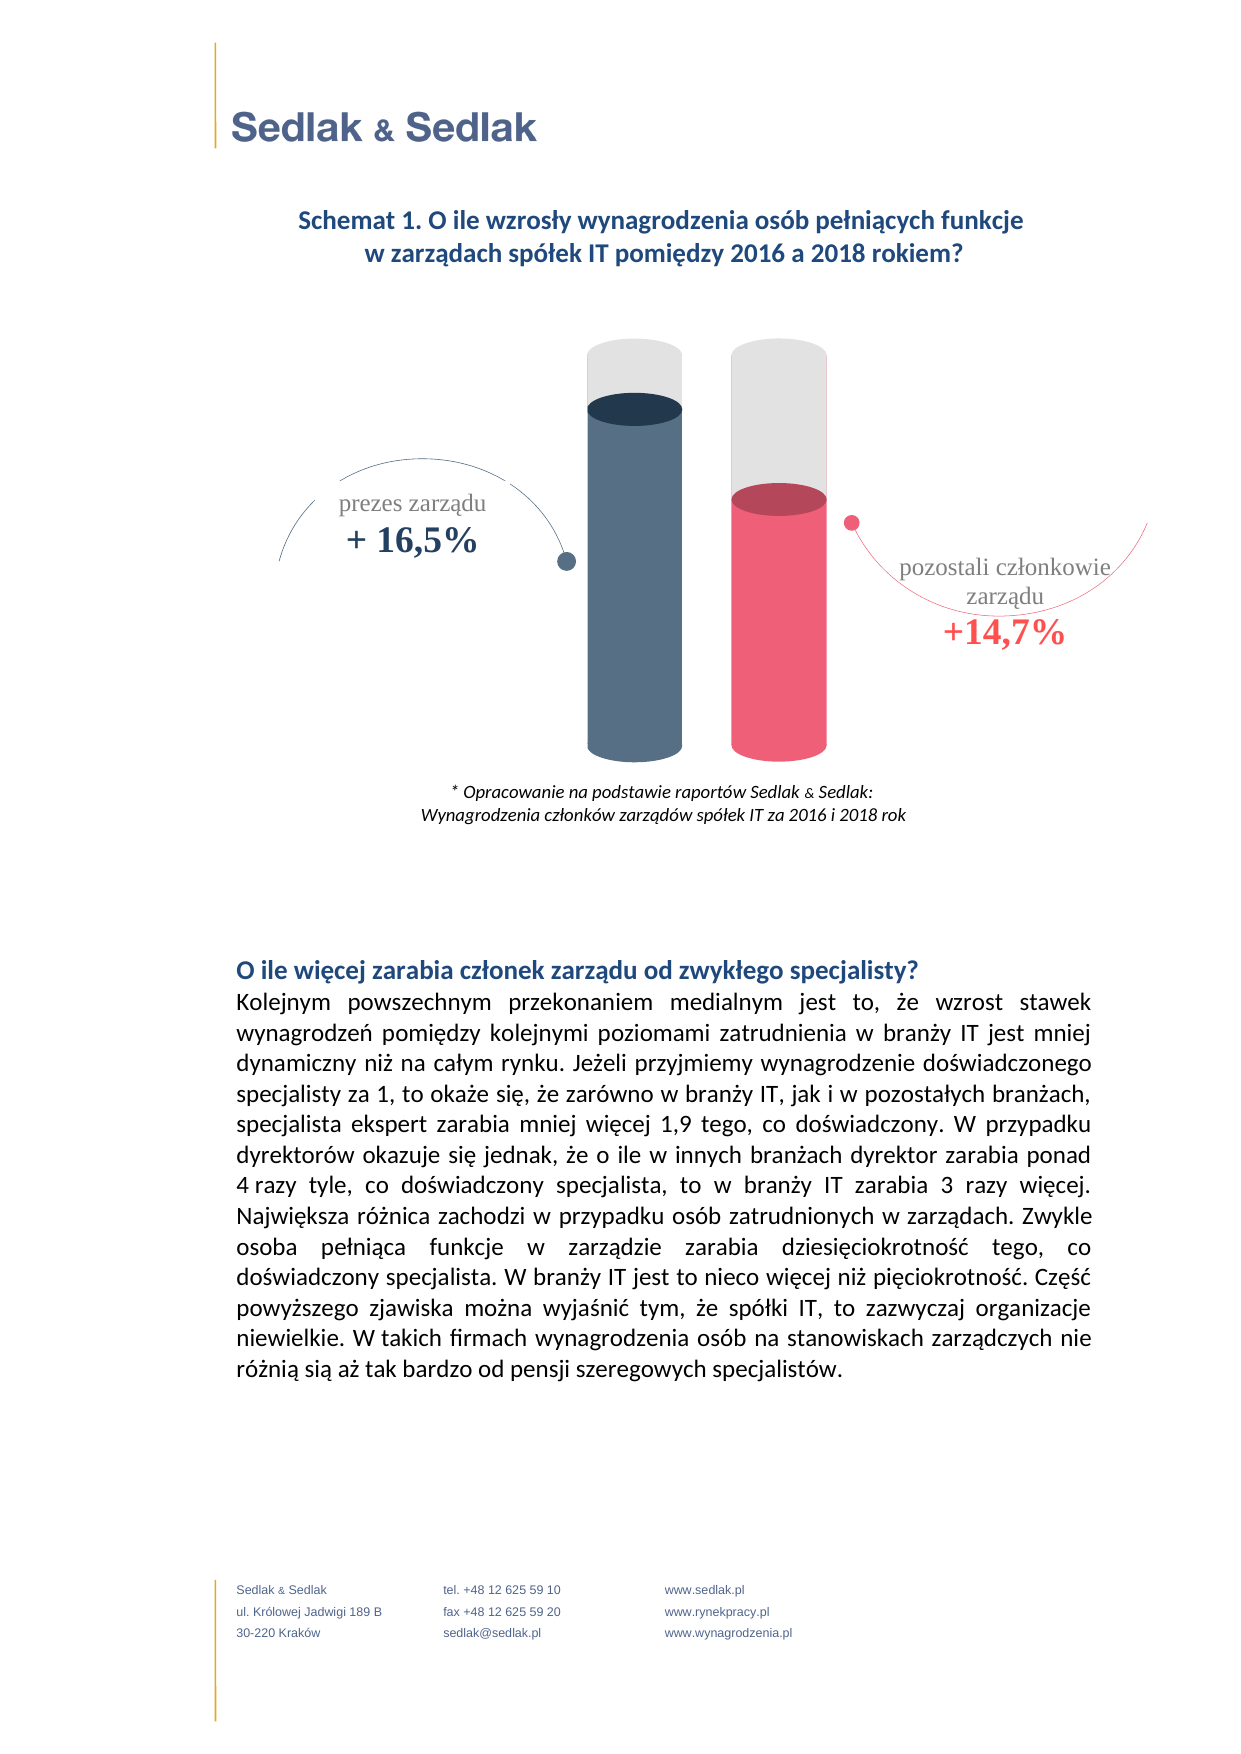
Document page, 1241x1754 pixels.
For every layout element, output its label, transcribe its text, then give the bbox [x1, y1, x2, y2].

text Kolejnym powszechnym przekonaniem medialnym jest to, że wzrost stawek wynagrodzeń pomiędzy kolejnymi poziomami zatrudnienia w branży IT jest mniej dynamiczny niż na całym rynku. Jeżeli przyjmiemy wynagrodzenie doświadczonego specjalisty za 1, to okaże się, że zarówno w branży IT, jak i w pozostałych branżach, specjalista ekspert zarabia mniej więcej 1,9 tego, co doświadczony. W przypadku dyrektorów okazuje się jednak, że o ile w innych branżach dyrektor zarabia ponad 4 razy tyle, co doświadczony specjalista, to w branży IT zarabia 3 razy więcej. Największa różnica zachodzi w przypadku osób zatrudnionych w zarządach. Zwykle osoba pełniąca funkcje w zarządzie zarabia dziesięciokrotność tego, co doświadczony specjalista. W branży IT jest to nieco więcej niż pięciokrotność. Część powyższego zjawiska można wyjaśnić tym, że spółki IT, to zazwyczaj organizacje niewielkie. W takich firmach wynagrodzenia osób na stanowiskach zarządczych nie różnią sią aż tak bardzo od pensji szeregowych specjalistów. [236, 986, 1092, 1383]
text O ile więcej zarabia członek zarządu od zwykłego specjalisty? [236, 953, 1092, 986]
text Schemat 1. O ile wzrosły wynagrodzenia osób pełniących funkcje w zarządach spółek IT pomiędzy 2016 a 2018 rokiem? [236, 203, 1092, 269]
picture [226, 106, 542, 149]
text * Opracowanie na podstawie raportów Sedlak & Sedlak: Wynagrodzenia członków zarządów spółek IT za 2016 i 2018 rok [236, 781, 1092, 826]
